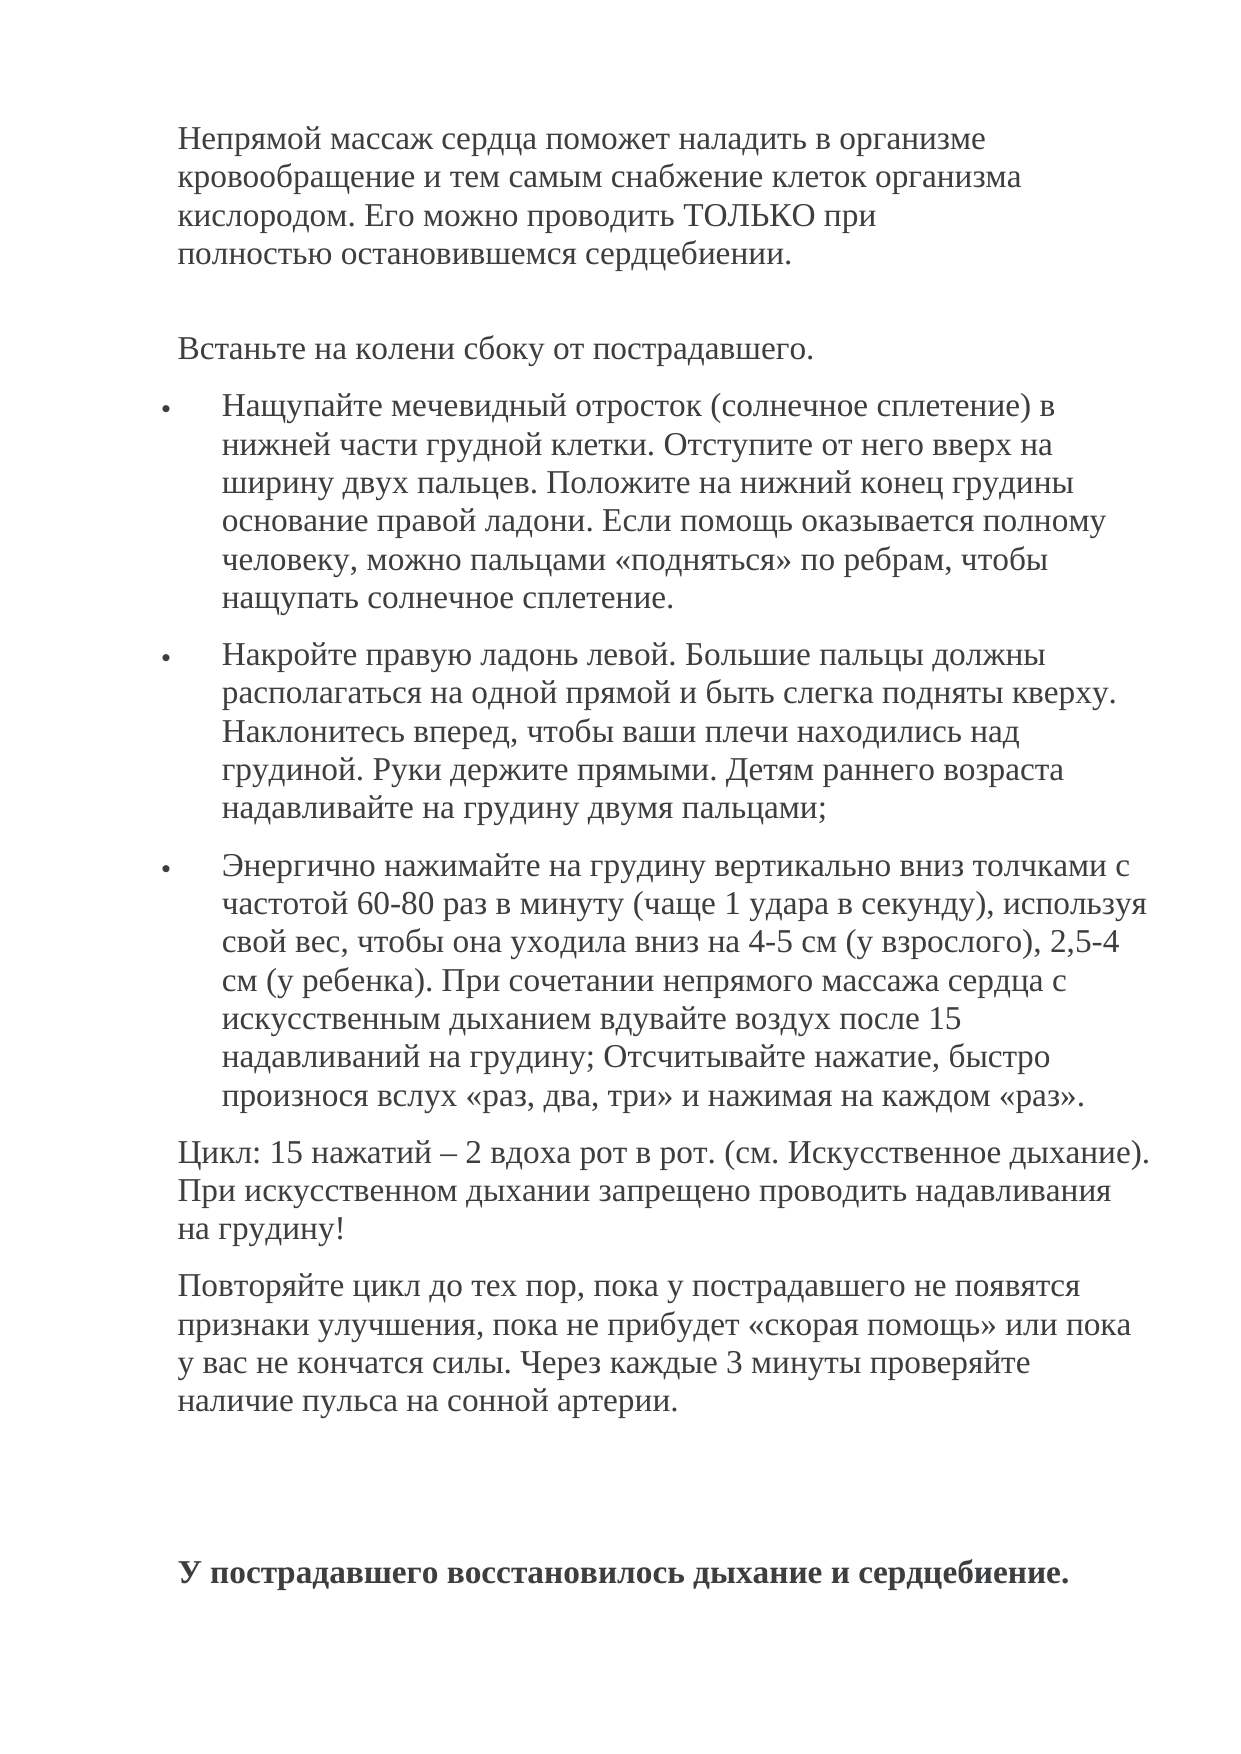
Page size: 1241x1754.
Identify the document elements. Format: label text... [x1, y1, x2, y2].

text Встаньте на колени сбоку от пострадавшего. [177, 328, 1152, 367]
text Цикл: 15 нажатий – 2 вдоха рот в рот. (см. Искусственное дыхание). При искусственном дыхании запрещено проводить надавливания на грудину! [177, 1132, 1152, 1247]
text У пострадавшего восстановилось дыхание и сердцебиение. [177, 1552, 1152, 1590]
text Непрямой массаж сердца поможет наладить в организме кровообращение и тем самым снабжение клеток организма кислородом. Его можно проводить ТОЛЬКО при полностью остановившемся сердцебиении. [177, 118, 1152, 271]
list Энергично нажимайте на грудину вертикально вниз толчками с частотой 60-80 раз в минуту (чаще 1 удара в секунду), используя свой вес, чтобы она уходила вниз на 4-5 см (у взрослого), 2,5-4 см (у ребенка). При сочетании непрямого массажа сердца с искусственным дыханием вдувайте воздух после 15 надавливаний на грудину; Отсчитывайте нажатие, быстро произнося вслух «раз, два, три» и нажимая на каждом «раз». [162, 845, 1152, 1113]
text Повторяйте цикл до тех пор, пока у пострадавшего не появятся признаки улучшения, пока не прибудет «скорая помощь» или пока у вас не кончатся силы. Через каждые 3 минуты проверяйте наличие пульса на сонной артерии. [177, 1266, 1152, 1419]
list Накройте правую ладонь левой. Большие пальцы должны располагаться на одной прямой и быть слегка подняты кверху. Наклонитесь вперед, чтобы ваши плечи находились над грудиной. Руки держите прямыми. Детям раннего возраста надавливайте на грудину двумя пальцами; [162, 634, 1152, 826]
list Нащупайте мечевидный отросток (солнечное сплетение) в нижней части грудной клетки. Отступите от него вверх на ширину двух пальцев. Положите на нижний конец грудины основание правой ладони. Если помощь оказывается полному человеку, можно пальцами «подняться» по ребрам, чтобы нащупать солнечное сплетение. [162, 386, 1152, 616]
